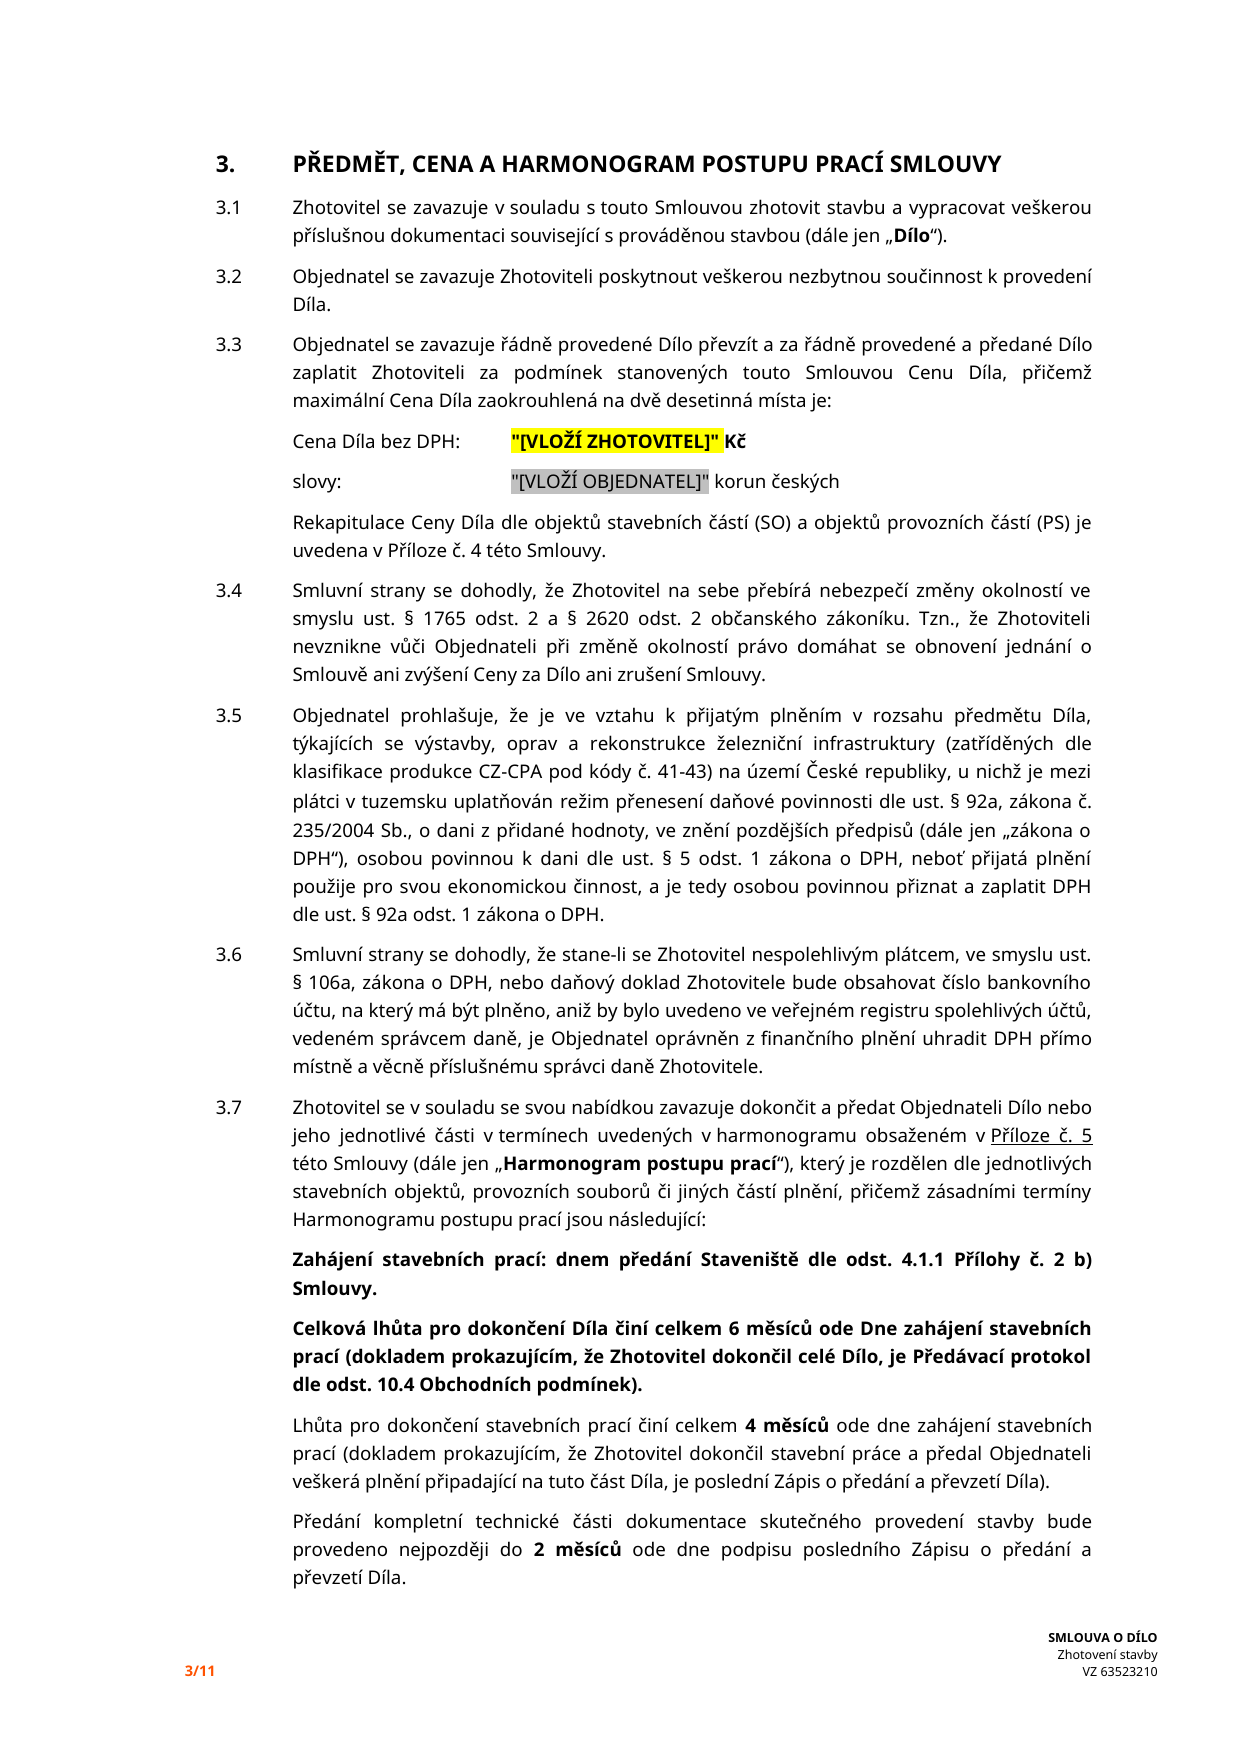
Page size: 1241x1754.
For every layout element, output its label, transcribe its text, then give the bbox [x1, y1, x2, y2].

text Zahájení stavebních prací: dnem předání Staveniště dle odst. 4.1.1 Přílohy č. 2 b) Smlouvy. [292, 1247, 1093, 1300]
text slovy: "[VLOŽÍ OBJEDNATEL]" korun českých [292, 468, 1093, 494]
text PŘEDMĚT, CENA A HARMONOGRAM POSTUPU PRACÍ SMLOUVY [216, 147, 1093, 179]
text Objednatel se zavazuje řádně provedené Dílo převzít a za řádně provedené a předané Dílo zaplatit Zhotoviteli za podmínek stanovených touto Smlouvou Cenu Díla, přičemž maximální Cena Díla zaokrouhlená na dvě desetinná místa je: [216, 331, 1093, 413]
text Zhotovitel se zavazuje v souladu s touto Smlouvou zhotovit stavbu a vypracovat veškerou příslušnou dokumentaci související s prováděnou stavbou (dále jen „Dílo“). [216, 194, 1093, 248]
text Cena Díla bez DPH: Kč [292, 428, 511, 453]
text Smluvní strany se dohodly, že stane-li se Zhotovitel nespolehlivým plátcem, ve smyslu ust. § 106a, zákona o DPH, nebo daňový doklad Zhotovitele bude obsahovat číslo bankovního účtu, na který má být plněno, aniž by bylo uvedeno ve veřejném registru spolehlivých účtů, vedeném správcem daně, je Objednatel oprávněn z finančního plnění uhradit DPH přímo místně a věcně příslušnému správci daně Zhotovitele. [216, 942, 1093, 1079]
text Cena Díla bez DPH: Kč [724, 428, 1093, 453]
text Lhůta pro dokončení stavebních prací činí celkem 4 měsíců ode dne zahájení stavebních prací (dokladem prokazujícím, že Zhotovitel dokončil stavební práce a předal Objednateli veškerá plnění připadající na tuto část Díla, je poslední Zápis o předání a převzetí Díla). [292, 1412, 1093, 1493]
text Celková lhůta pro dokončení Díla činí celkem 6 měsíců ode Dne zahájení stavebních prací (dokladem prokazujícím, že Zhotovitel dokončil celé Dílo, je Předávací protokol dle odst. 10.4 Obchodních podmínek). [292, 1315, 1093, 1397]
text Objednatel se zavazuje Zhotoviteli poskytnout veškerou nezbytnou součinnost k provedení Díla. [216, 263, 1093, 316]
text Smluvní strany se dohodly, že Zhotovitel na sebe přebírá nebezpečí změny okolností ve smyslu ust. § 1765 odst. 2 a § 2620 odst. 2 občanského zákoníku. Tzn., že Zhotoviteli nevznikne vůči Objednateli při změně okolností právo domáhat se obnovení jednání o Smlouvě ani zvýšení Ceny za Dílo ani zrušení Smlouvy. [216, 578, 1093, 687]
text Zhotovitel se v souladu se svou nabídkou zavazuje dokončit a předat Objednateli Dílo nebo jeho jednotlivé části v termínech uvedených v harmonogramu obsaženém v Příloze č. 5 této Smlouvy (dále jen „Harmonogram postupu prací“), který je rozdělen dle jednotlivých stavebních objektů, provozních souborů či jiných částí plnění, přičemž zásadními termíny Harmonogramu postupu prací jsou následující: [216, 1094, 1093, 1232]
text Předání kompletní technické části dokumentace skutečného provedení stavby bude provedeno nejpozději do 2 měsíců ode dne podpisu posledního Zápisu o předání a převzetí Díla. [292, 1508, 1093, 1590]
text Objednatel prohlašuje, že je ve vztahu k přijatým plněním v rozsahu předmětu Díla, týkajících se výstavby, oprav a rekonstrukce železniční infrastruktury (zatříděných dle klasifikace produkce CZ-CPA pod kódy č. 41-43) na území České republiky, u nichž je mezi plátci v tuzemsku uplatňován režim přenesení daňové povinnosti dle ust. § 92a, zákona č. 235/2004 Sb., o dani z přidané hodnoty, ve znění pozdějších předpisů (dále jen „zákona o DPH“), osobou povinnou k dani dle ust. § 5 odst. 1 zákona o DPH, neboť přijatá plnění použije pro svou ekonomickou činnost, a je tedy osobou povinnou přiznat a zaplatit DPH dle ust. § 92a odst. 1 zákona o DPH. [216, 702, 1093, 927]
text Rekapitulace Ceny Díla dle objektů stavebních částí (SO) a objektů provozních částí (PS) je uvedena v Příloze č. 4 této Smlouvy. [292, 509, 1093, 563]
